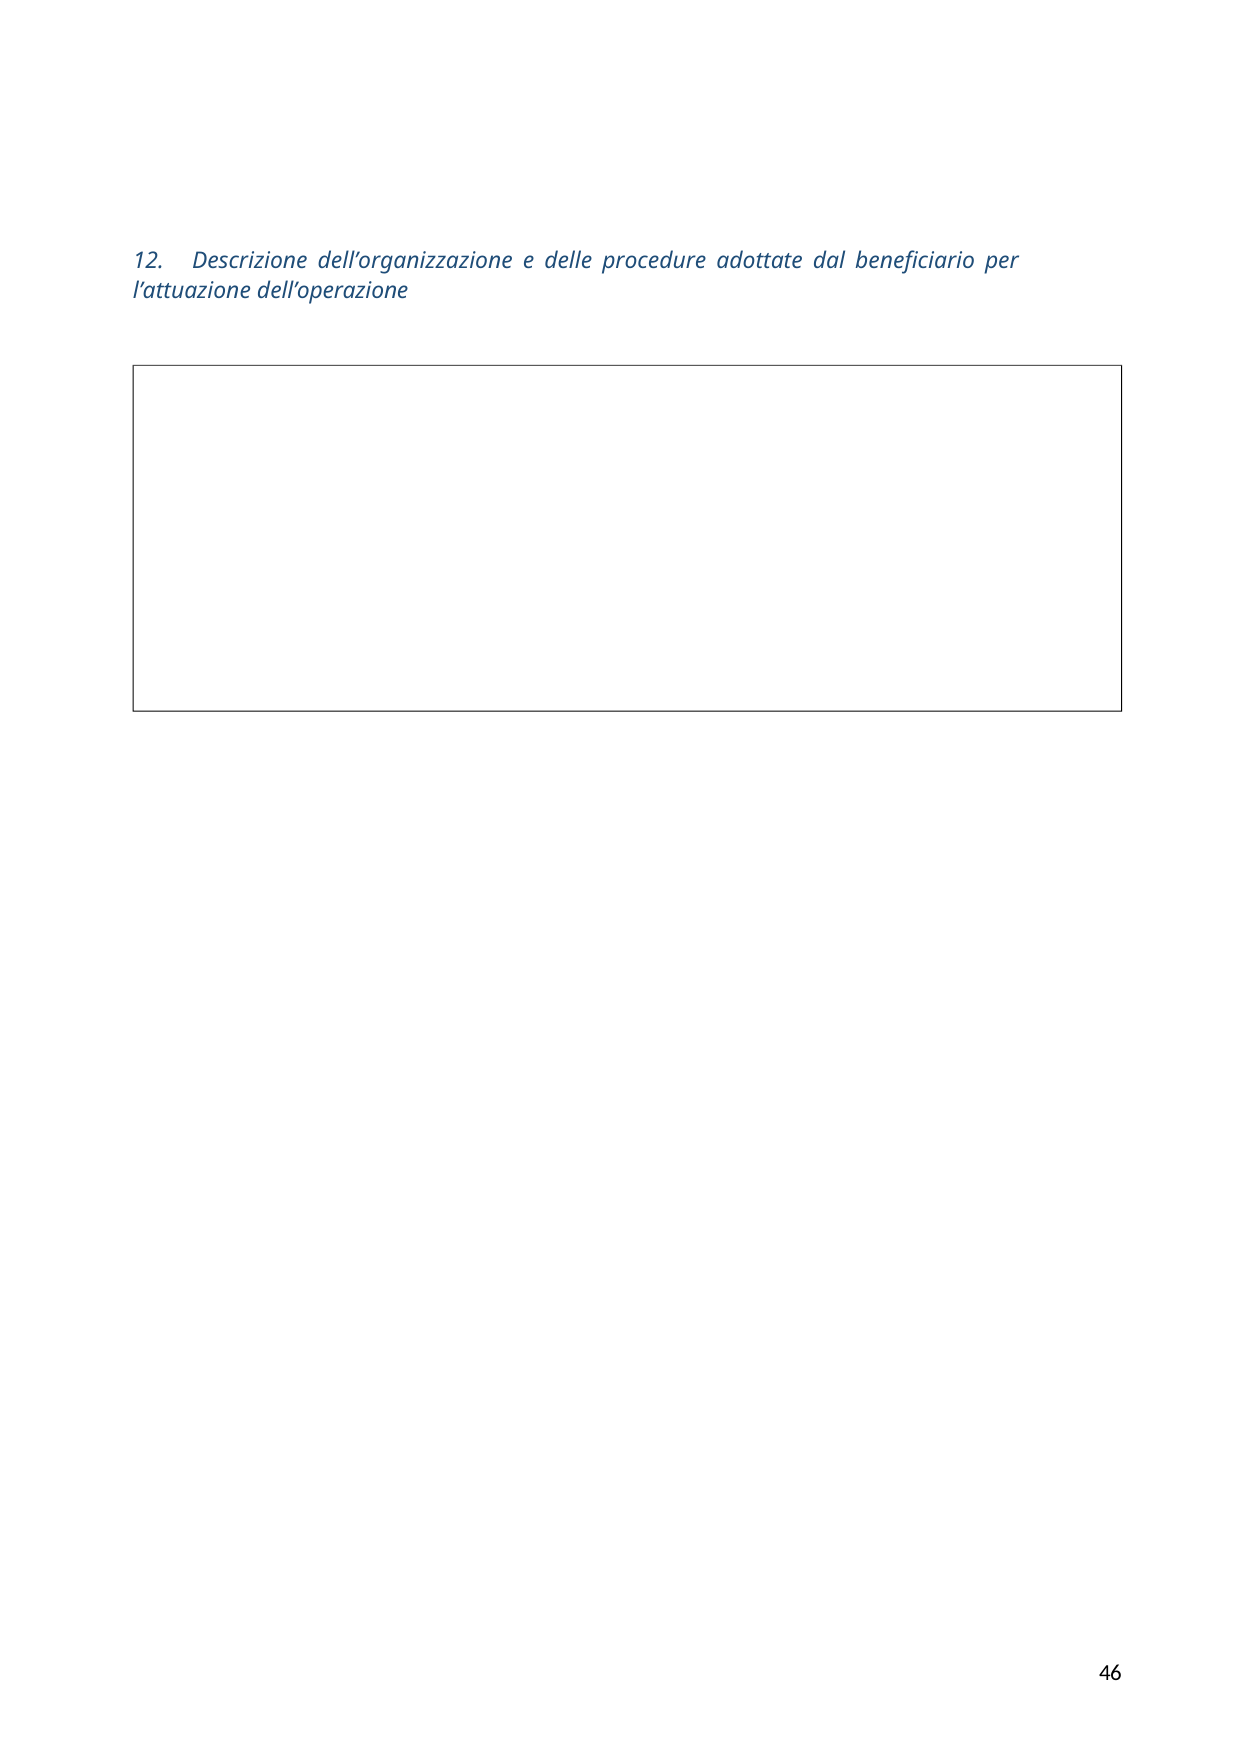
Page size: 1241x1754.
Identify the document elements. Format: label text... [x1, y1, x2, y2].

list Descrizione dell’organizzazione e delle procedure adottate dal beneficiario per l’attuazione dell’operazione [133, 244, 1019, 306]
